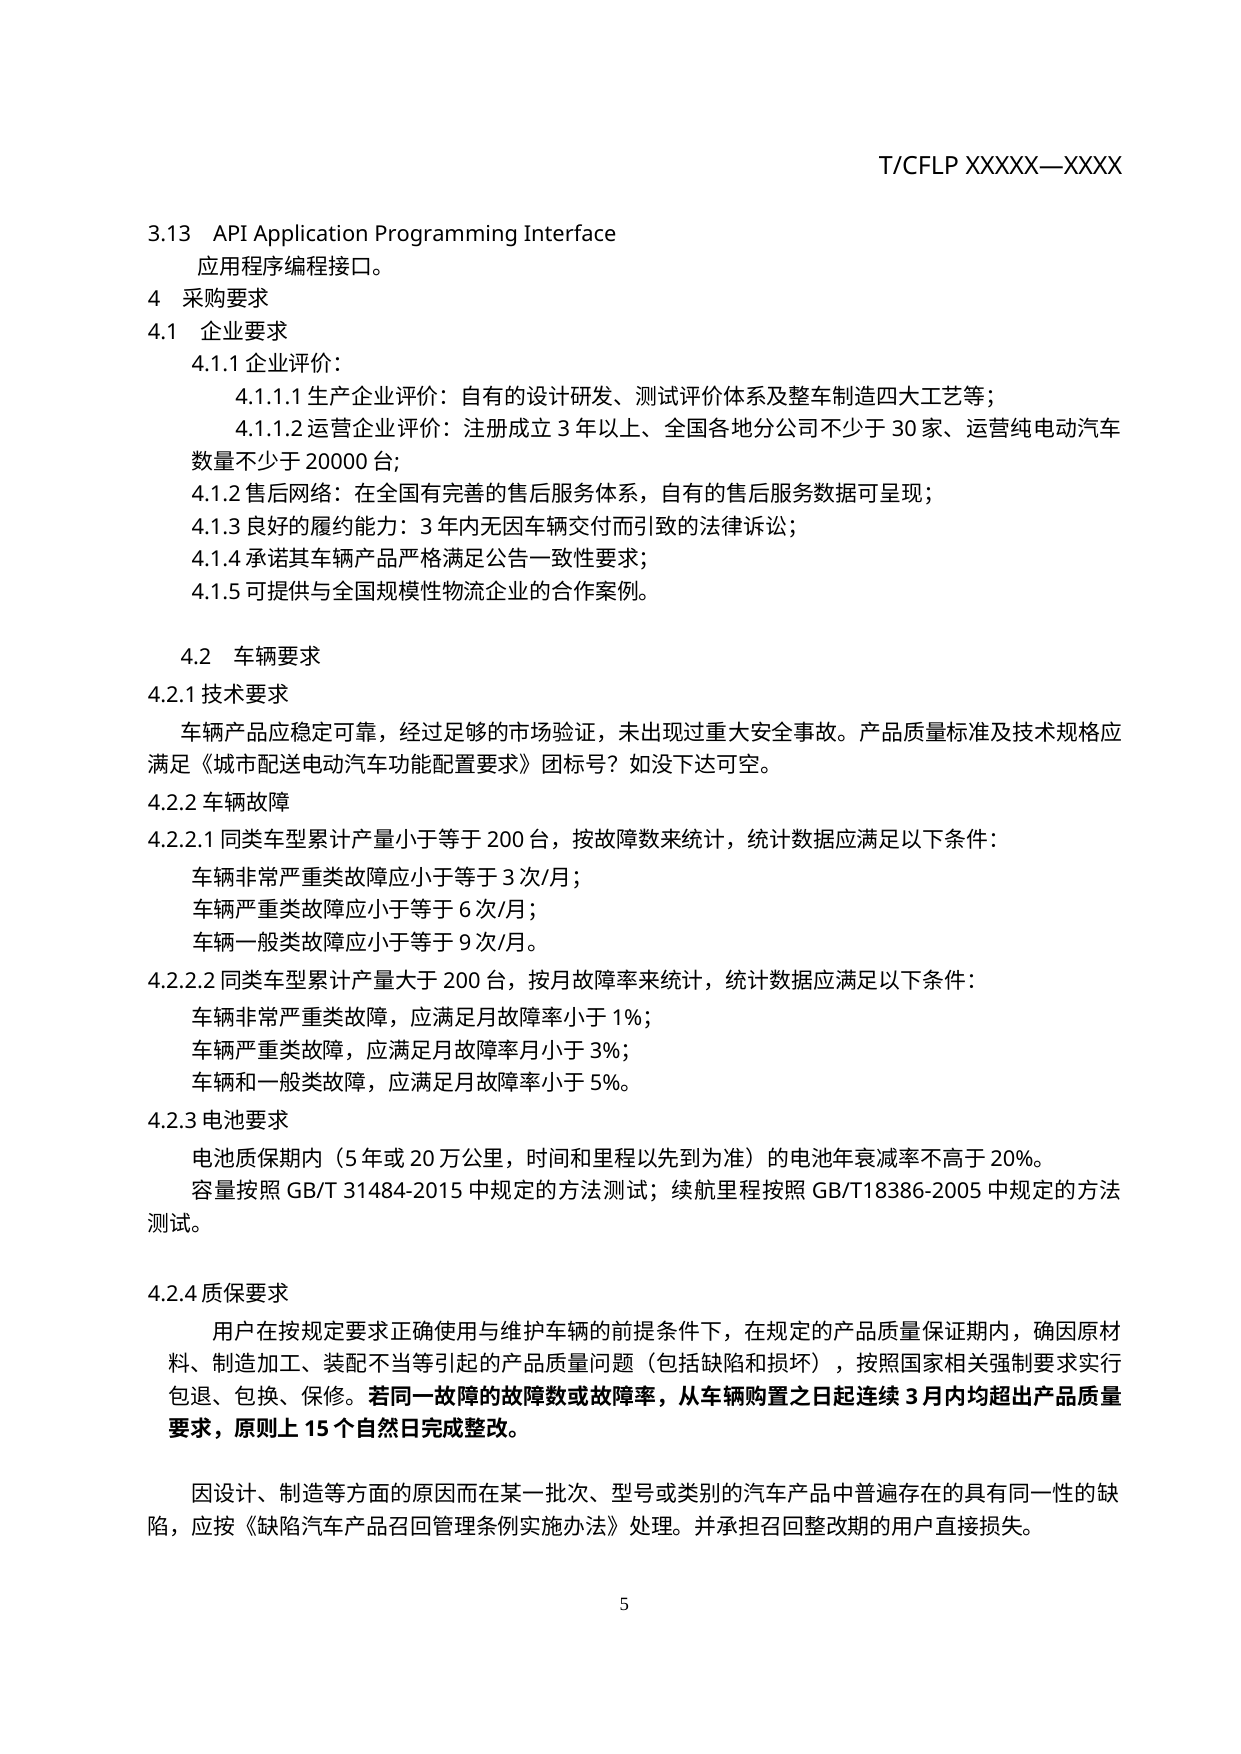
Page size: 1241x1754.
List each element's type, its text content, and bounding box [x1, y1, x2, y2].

list 4.1.1.1生产企业评价：自有的设计研发、测试评价体系及整车制造四大工艺等； [191, 379, 1122, 411]
list 4.2.2.2同类车型累计产量大于200台，按月故障率来统计，统计数据应满足以下条件： [148, 962, 1122, 995]
list 4.2.4质保要求 [148, 1276, 1122, 1308]
list 4.1.1.2运营企业评价：注册成立3年以上、全国各地分公司不少于30家、运营纯电动汽车数量不少于20000台; [191, 411, 1122, 476]
text 因设计、制造等方面的原因而在某一批次、型号或类别的汽车产品中普遍存在的具有同一性的缺陷，应按《缺陷汽车产品召回管理条例实施办法》处理。并承担召回整改期的用户直接损失。 [148, 1476, 1122, 1541]
list 车辆严重类故障，应满足月故障率月小于3%； [148, 1033, 1122, 1065]
list 4.1.2售后网络：在全国有完善的售后服务体系，自有的售后服务数据可呈现； [148, 476, 1122, 509]
list 4.2.2 车辆故障 [148, 784, 1122, 817]
text 应用程序编程接口。 [148, 249, 1122, 281]
list 车辆一般类故障应小于等于9次/月。 [192, 925, 1122, 957]
list 4.1.1企业评价： [191, 346, 1122, 379]
text 用户在按规定要求正确使用与维护车辆的前提条件下，在规定的产品质量保证期内，确因原材料、制造加工、装配不当等引起的产品质量问题（包括缺陷和损坏），按照国家相关强制要求实行包退、包换、保修。若同一故障的故障数或故障率，从车辆购置之日起连续3月内均超出产品质量要求，原则上15个自然日完成整改。 [168, 1313, 1122, 1443]
list 4.2.1技术要求 [148, 676, 1122, 709]
list 车辆和一般类故障，应满足月故障率小于5%。 [181, 1065, 1122, 1098]
list 车辆非常严重类故障，应满足月故障率小于1%； [148, 1000, 1122, 1033]
text 采购要求 [148, 281, 1122, 314]
list API Application Programming Interface [148, 216, 1122, 249]
list 4.2.2.1同类车型累计产量小于等于200台，按故障数来统计，统计数据应满足以下条件： [148, 822, 1122, 854]
list 电池质保期内（5年或20万公里，时间和里程以先到为准）的电池年衰减率不高于20%。 [148, 1141, 1122, 1173]
list 车辆非常严重类故障应小于等于3次/月； [148, 860, 1122, 892]
list 4.1.4承诺其车辆产品严格满足公告一致性要求； [191, 541, 1122, 574]
list 容量按照GB/T 31484-2015中规定的方法测试；续航里程按照GB/T18386-2005中规定的方法测试。 [148, 1173, 1122, 1238]
list 4.1.5可提供与全国规模性物流企业的合作案例。 [191, 574, 1122, 606]
text 车辆要求 [148, 639, 1122, 671]
text 企业要求 [148, 314, 1122, 346]
list 4.2.3电池要求 [148, 1103, 1122, 1135]
text 车辆产品应稳定可靠，经过足够的市场验证，未出现过重大安全事故。产品质量标准及技术规格应满足《城市配送电动汽车功能配置要求》团标号？如没下达可空。 [148, 714, 1122, 779]
list 4.1.3良好的履约能力：3年内无因车辆交付而引致的法律诉讼； [191, 509, 1122, 541]
list 车辆严重类故障应小于等于6次/月； [192, 892, 1122, 925]
